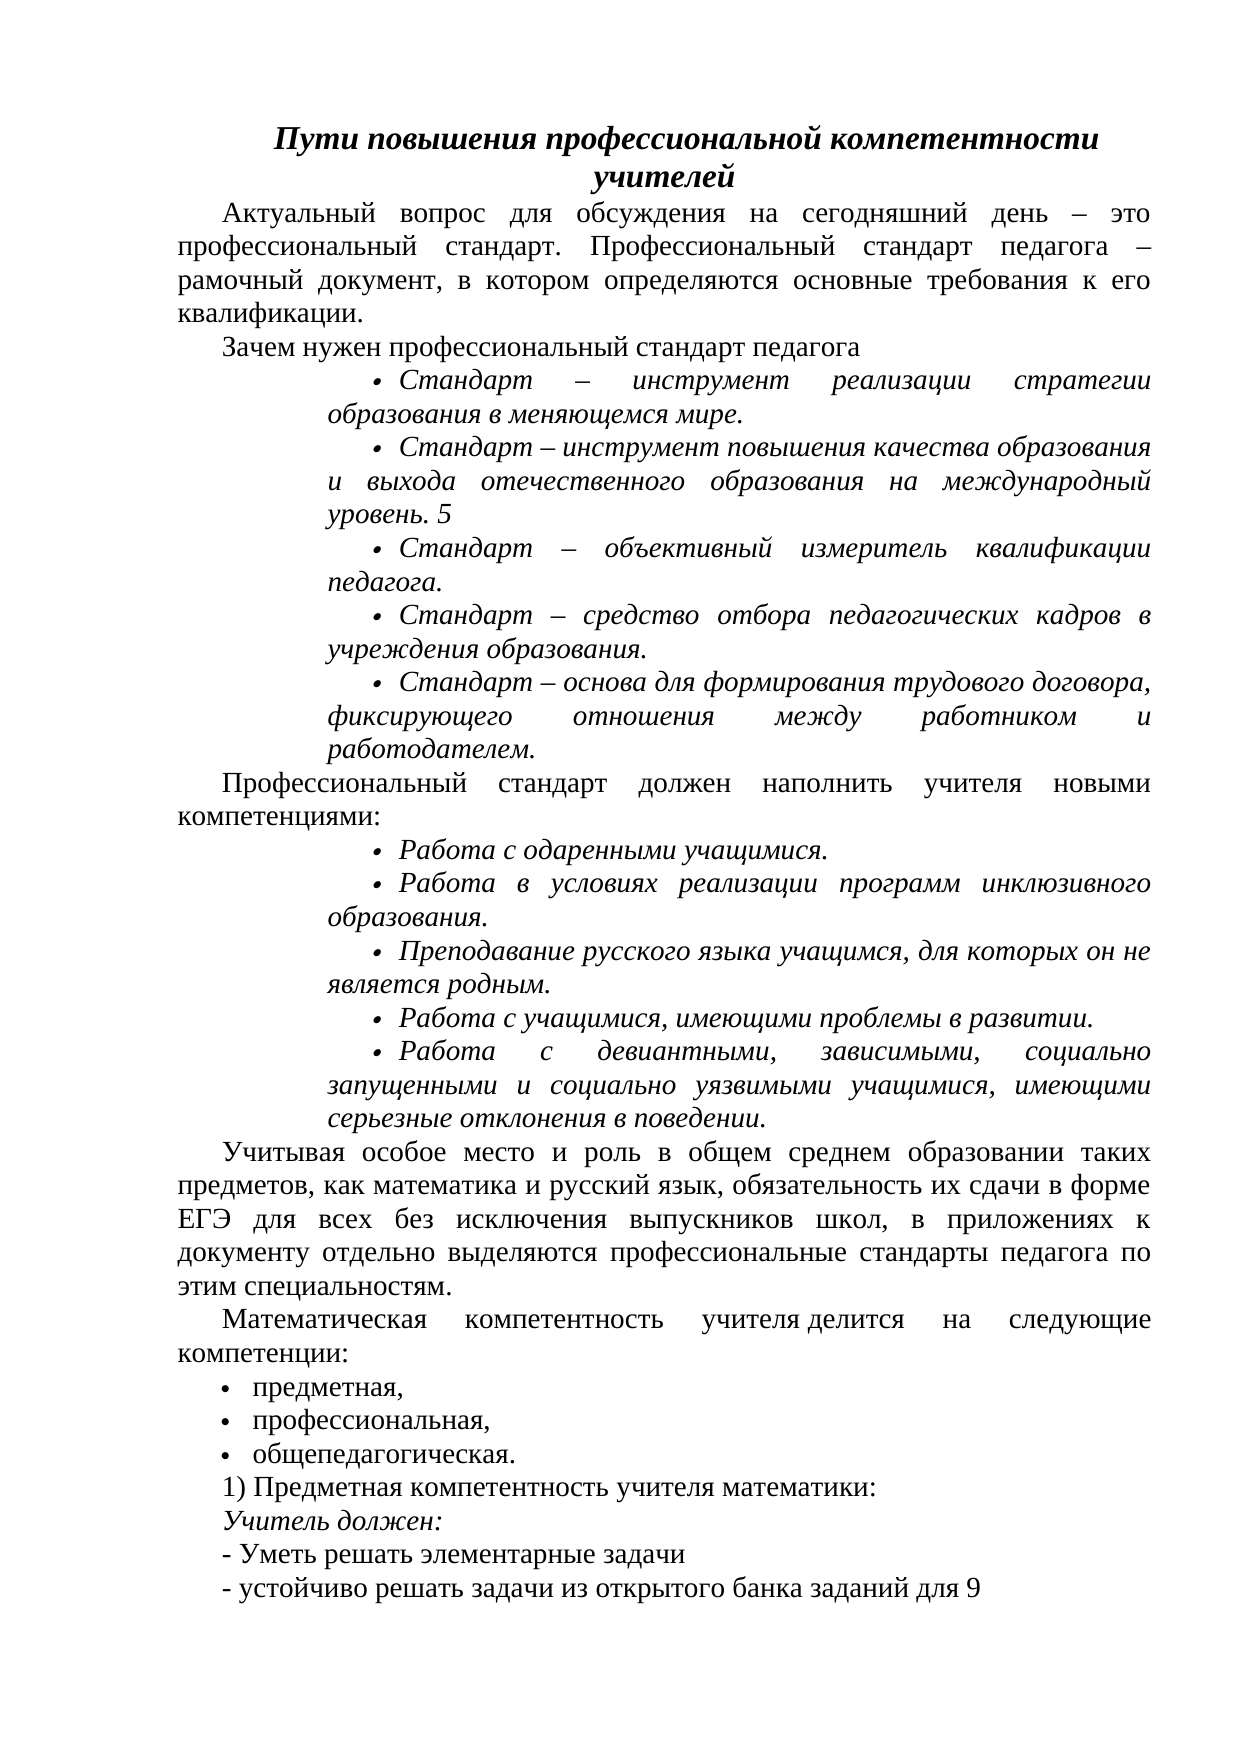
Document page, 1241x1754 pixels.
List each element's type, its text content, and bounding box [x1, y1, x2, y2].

list Стандарт – инструмент реализации стратегии образования в меняющемся мире. [327, 362, 1152, 429]
list общепедагогическая. [177, 1436, 1152, 1469]
text 1) Предметная компетентность учителя математики: [177, 1469, 1152, 1503]
list Стандарт – объективный измеритель квалификации педагога. [327, 530, 1152, 597]
list Стандарт – средство отбора педагогических кадров в учреждения образования. [327, 597, 1152, 664]
list Работа с учащимися, имеющими проблемы в развитии. [327, 1000, 1152, 1033]
list Работа с девиантными, зависимыми, социально запущенными и социально уязвимыми учащимися, имеющими серьезные отклонения в поведении. [327, 1033, 1152, 1134]
text Учитель должен: [177, 1503, 1152, 1536]
text Пути повышения профессиональной компетентности учителей [177, 118, 1152, 195]
text Учитывая особое место и роль в общем среднем образовании таких предметов, как математика и русский язык, обязательность их сдачи в форме ЕГЭ для всех без исключения выпускников школ, в приложениях к документу отдельно выделяются профессиональные стандарты педагога по этим специальностям. [177, 1134, 1152, 1302]
list Работа с одаренными учащимися. [327, 832, 1152, 866]
list Преподавание русского языка учащимся, для которых он не является родным. [327, 933, 1152, 1000]
list профессиональная, [177, 1402, 1152, 1436]
list предметная, [177, 1369, 1152, 1402]
text Профессиональный стандарт должен наполнить учителя новыми компетенциями: [177, 765, 1152, 832]
list Работа в условиях реализации программ инклюзивного образования. [327, 866, 1152, 933]
text Актуальный вопрос для обсуждения на сегодняшний день – это профессиональный стандарт. Профессиональный стандарт педагога – рамочный документ, в котором определяются основные требования к его квалификации. [177, 195, 1152, 329]
text Зачем нужен профессиональный стандарт педагога [177, 329, 1152, 362]
text - Уметь решать элементарные задачи [177, 1536, 1152, 1570]
text Математическая компетентность учителя делится на следующие компетенции: [177, 1302, 1152, 1369]
list Стандарт – инструмент повышения качества образования и выхода отечественного образования на международный уровень. 5 [327, 429, 1152, 530]
text - устойчиво решать задачи из открытого банка заданий для 9 [177, 1570, 1152, 1603]
list Стандарт – основа для формирования трудового договора, фиксирующего отношения между работником и работодателем. [327, 664, 1152, 765]
